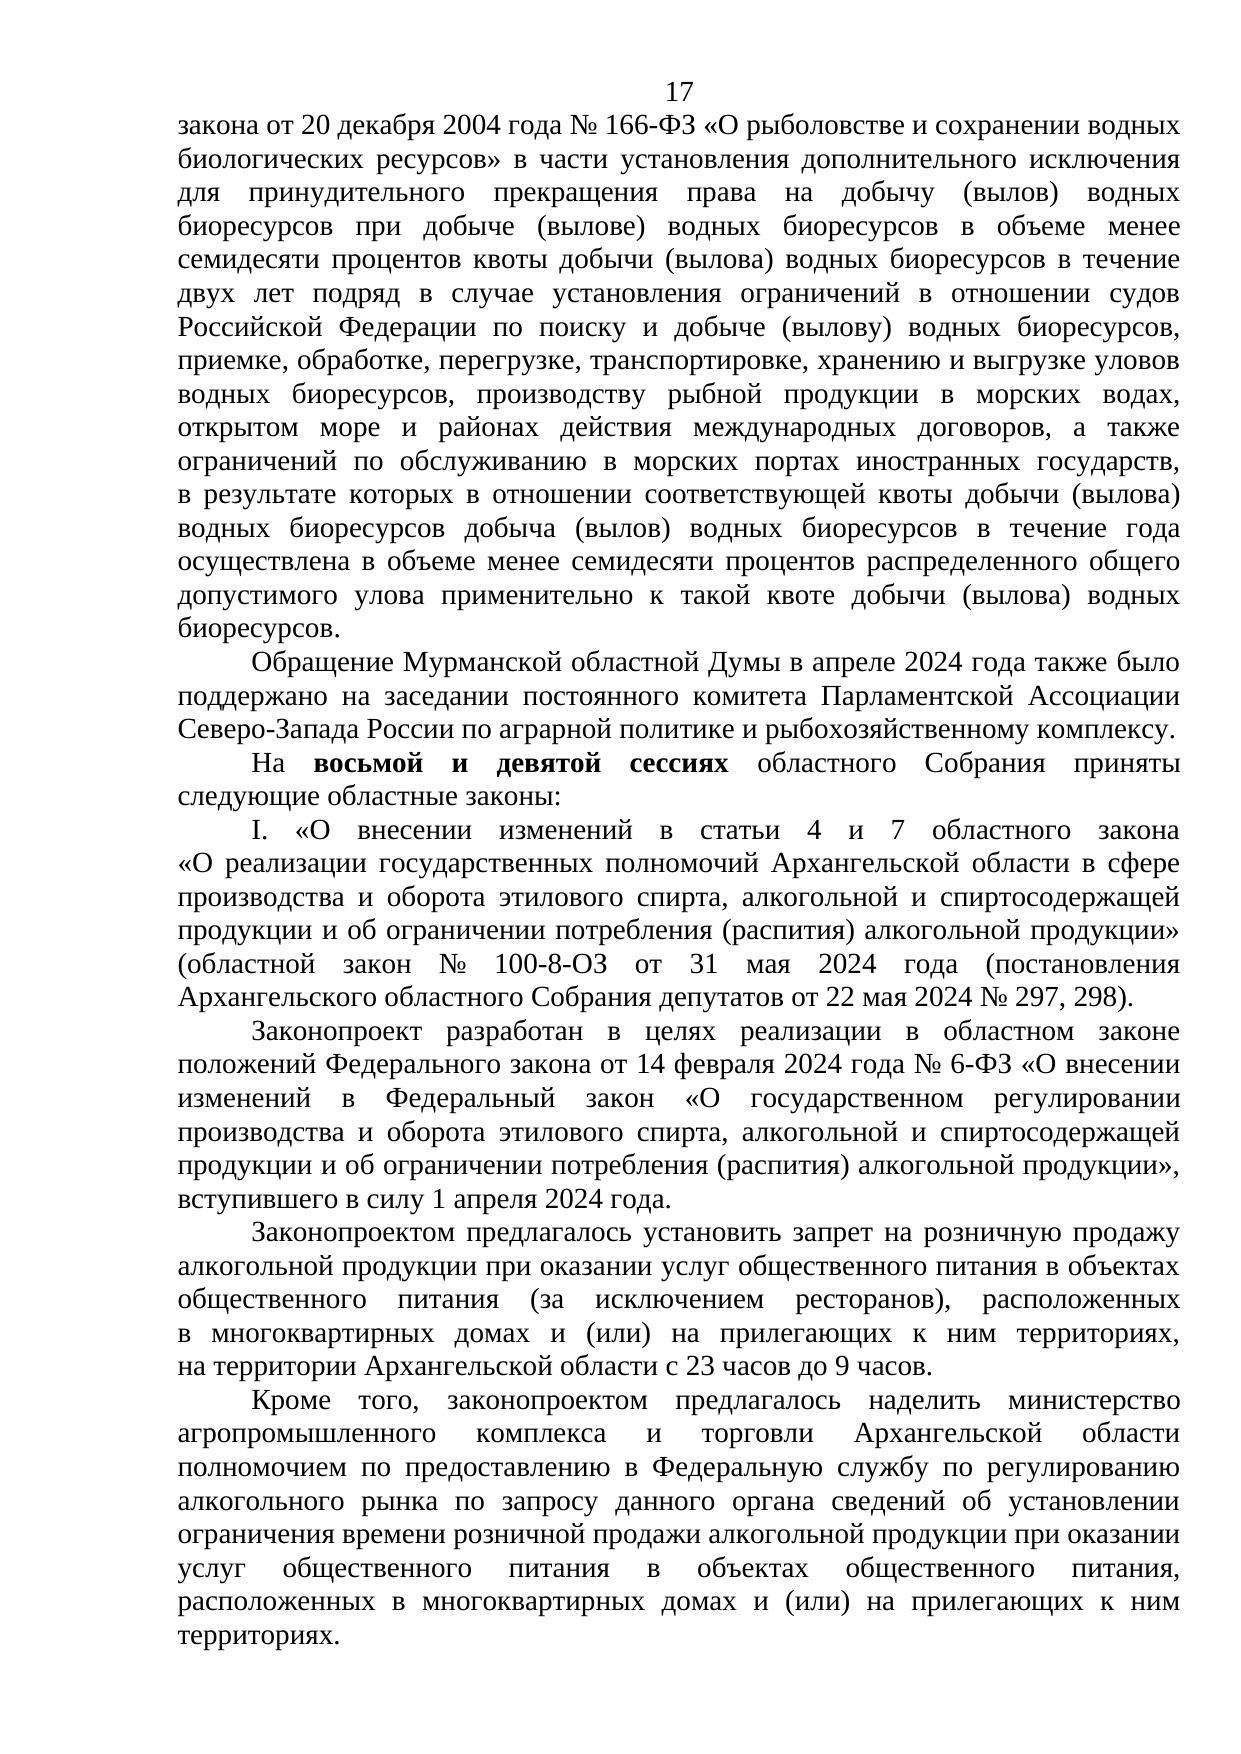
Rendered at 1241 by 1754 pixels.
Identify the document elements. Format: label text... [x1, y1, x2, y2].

text Обращение Мурманской областной Думы в апреле 2024 года также было поддержано на заседании постоянного комитета Парламентской Ассоциации Северо-Запада России по аграрной политике и рыбохозяйственному комплексу. [177, 644, 1181, 745]
text Законопроектом предлагалось установить запрет на розничную продажу алкогольной продукции при оказании услуг общественного питания в объектах общественного питания (за исключением ресторанов), расположенных в многоквартирных домах и (или) на прилегающих к ним территориях, на территории Архангельской области с 23 часов до 9 часов. [177, 1214, 1181, 1382]
text Кроме того, законопроектом предлагалось наделить министерство агропромышленного комплекса и торговли Архангельской области полномочием по предоставлению в Федеральную службу по регулированию алкогольного рынка по запросу данного органа сведений об установлении ограничения времени розничной продажи алкогольной продукции при оказании услуг общественного питания в объектах общественного питания, расположенных в многоквартирных домах и (или) на прилегающих к ним территориях. [177, 1382, 1181, 1650]
text Законопроект разработан в целях реализации в областном законе положений Федерального закона от 14 февраля 2024 года № 6-ФЗ «О внесении изменений в Федеральный закон «О государственном регулировании производства и оборота этилового спирта, алкогольной и спиртосодержащей продукции и об ограничении потребления (распития) алкогольной продукции», вступившего в силу 1 апреля 2024 года. [177, 1013, 1181, 1214]
text На восьмой и девятой сессиях областного Собрания приняты следующие областные законы: [177, 745, 1181, 812]
text I. «О внесении изменений в статьи 4 и 7 областного закона «О реализации государственных полномочий Архангельской области в сфере производства и оборота этилового спирта, алкогольной и спиртосодержащей продукции и об ограничении потребления (распития) алкогольной продукции» (областной закон № 100-8-ОЗ от 31 мая 2024 года (постановления Архангельского областного Собрания депутатов от 22 мая 2024 № 297, 298). [177, 812, 1181, 1013]
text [177, 107, 1181, 644]
